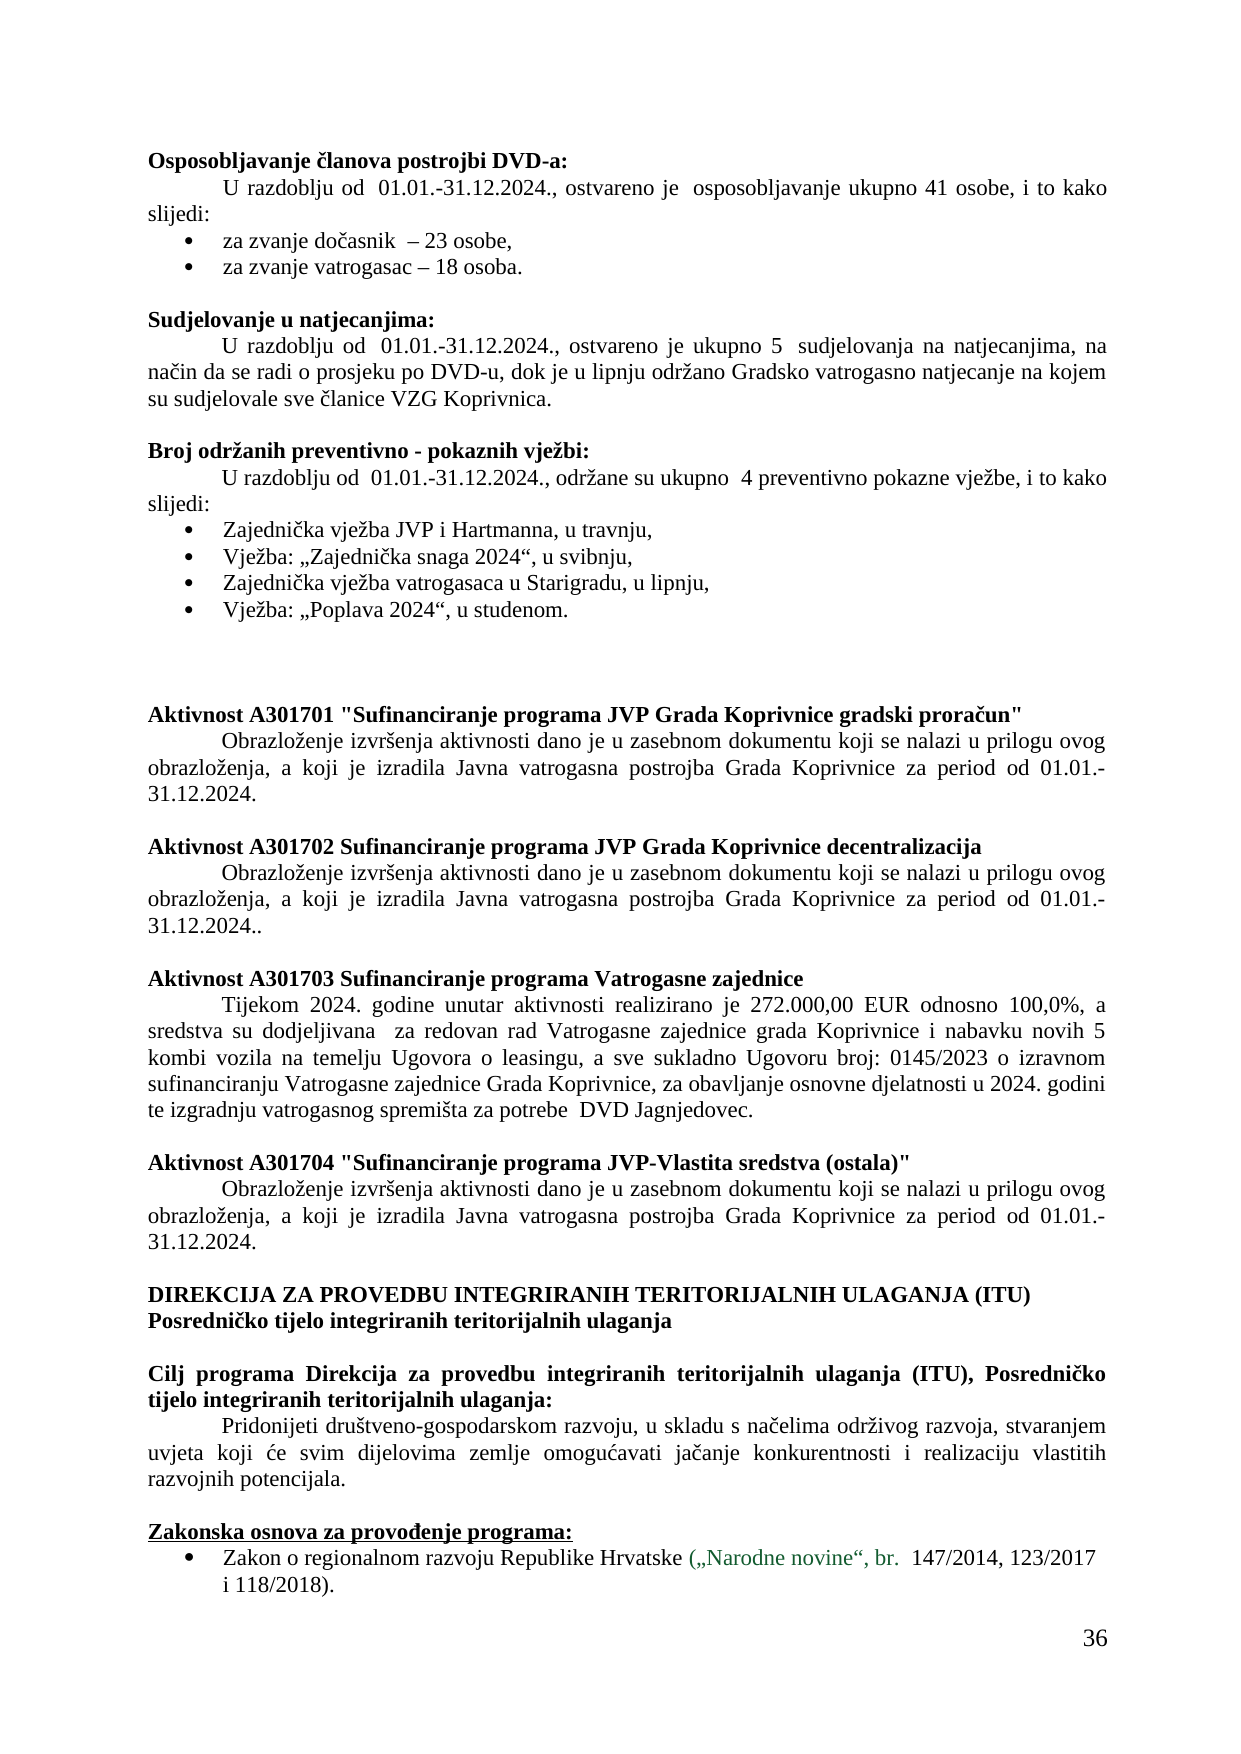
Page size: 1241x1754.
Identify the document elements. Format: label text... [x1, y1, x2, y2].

text Obrazloženje izvršenja aktivnosti dano je u zasebnom dokumentu koji se nalazi u prilogu ovog obrazloženja, a koji je izradila Javna vatrogasna postrojba Grada Koprivnice za period od 01.01.-31.12.2024. [148, 727, 1107, 806]
text U razdoblju od 01.01.-31.12.2024., ostvareno je ukupno 5 sudjelovanja na natjecanjima, na način da se radi o prosjeku po DVD-u, dok je u lipnju održano Gradsko vatrogasno natjecanje na kojem su sudjelovale sve članice VZG Koprivnica. [148, 332, 1107, 411]
list za zvanje vatrogasac – 18 osoba. [185, 253, 1107, 279]
text Posredničko tijelo integriranih teritorijalnih ulaganja [148, 1307, 1107, 1333]
text Broj održanih preventivno - pokaznih vježbi: [148, 437, 1107, 464]
text Aktivnost A301704 "Sufinanciranje programa JVP-Vlastita sredstva (ostala)" [148, 1149, 1107, 1175]
text U razdoblju od 01.01.-31.12.2024., ostvareno je osposobljavanje ukupno 41 osobe, i to kako slijedi: [148, 174, 1107, 227]
list Zajednička vježba vatrogasaca u Starigradu, u lipnju, [185, 569, 1107, 596]
text Sudjelovanje u natjecanjima: [148, 306, 1107, 332]
text Aktivnost A301701 "Sufinanciranje programa JVP Grada Koprivnice gradski proračun" [148, 701, 1107, 727]
list Vježba: „Zajednička snaga 2024“, u svibnju, [185, 543, 1107, 569]
text Osposobljavanje članova postrojbi DVD-a: [148, 148, 1107, 174]
list Zajednička vježba JVP i Hartmanna, u travnju, [185, 517, 1107, 543]
list Vježba: „Poplava 2024“, u studenom. [185, 596, 1107, 622]
text Cilj programa Direkcija za provedbu integriranih teritorijalnih ulaganja (ITU), Posredničko tijelo integriranih teritorijalnih ulaganja: [148, 1360, 1107, 1413]
text Obrazloženje izvršenja aktivnosti dano je u zasebnom dokumentu koji se nalazi u prilogu ovog obrazloženja, a koji je izradila Javna vatrogasna postrojba Grada Koprivnice za period od 01.01.-31.12.2024.. [148, 859, 1107, 938]
text Aktivnost A301702 Sufinanciranje programa JVP Grada Koprivnice decentralizacija [148, 833, 1107, 859]
text Tijekom 2024. godine unutar aktivnosti realizirano je 272.000,00 EUR odnosno 100,0%, a sredstva su dodjeljivana za redovan rad Vatrogasne zajednice grada Koprivnice i nabavku novih 5 kombi vozila na temelju Ugovora o leasingu, a sve sukladno Ugovoru broj: 0145/2023 o izravnom sufinanciranju Vatrogasne zajednice Grada Koprivnice, za obavljanje osnovne djelatnosti u 2024. godini te izgradnju vatrogasnog spremišta za potrebe DVD Jagnjedovec. [148, 991, 1107, 1123]
text Aktivnost A301703 Sufinanciranje programa Vatrogasne zajednice [148, 964, 1107, 991]
text DIREKCIJA ZA PROVEDBU INTEGRIRANIH TERITORIJALNIH ULAGANJA (ITU) [148, 1281, 1107, 1307]
list Zakon o regionalnom razvoju Republike Hrvatske („Narodne novine“, br. 147/2014, 123/2017 i 118/2018). [185, 1544, 1107, 1597]
text Obrazloženje izvršenja aktivnosti dano je u zasebnom dokumentu koji se nalazi u prilogu ovog obrazloženja, a koji je izradila Javna vatrogasna postrojba Grada Koprivnice za period od 01.01.-31.12.2024. [148, 1175, 1107, 1254]
text Zakonska osnova za provođenje programa: [148, 1518, 1107, 1544]
text U razdoblju od 01.01.-31.12.2024., održane su ukupno 4 preventivno pokazne vježbe, i to kako slijedi: [148, 464, 1107, 517]
list za zvanje dočasnik – 23 osobe, [185, 227, 1107, 253]
text Pridonijeti društveno-gospodarskom razvoju, u skladu s načelima održivog razvoja, stvaranjem uvjeta koji će svim dijelovima zemlje omogućavati jačanje konkurentnosti i realizaciju vlastitih razvojnih potencijala. [148, 1413, 1107, 1492]
